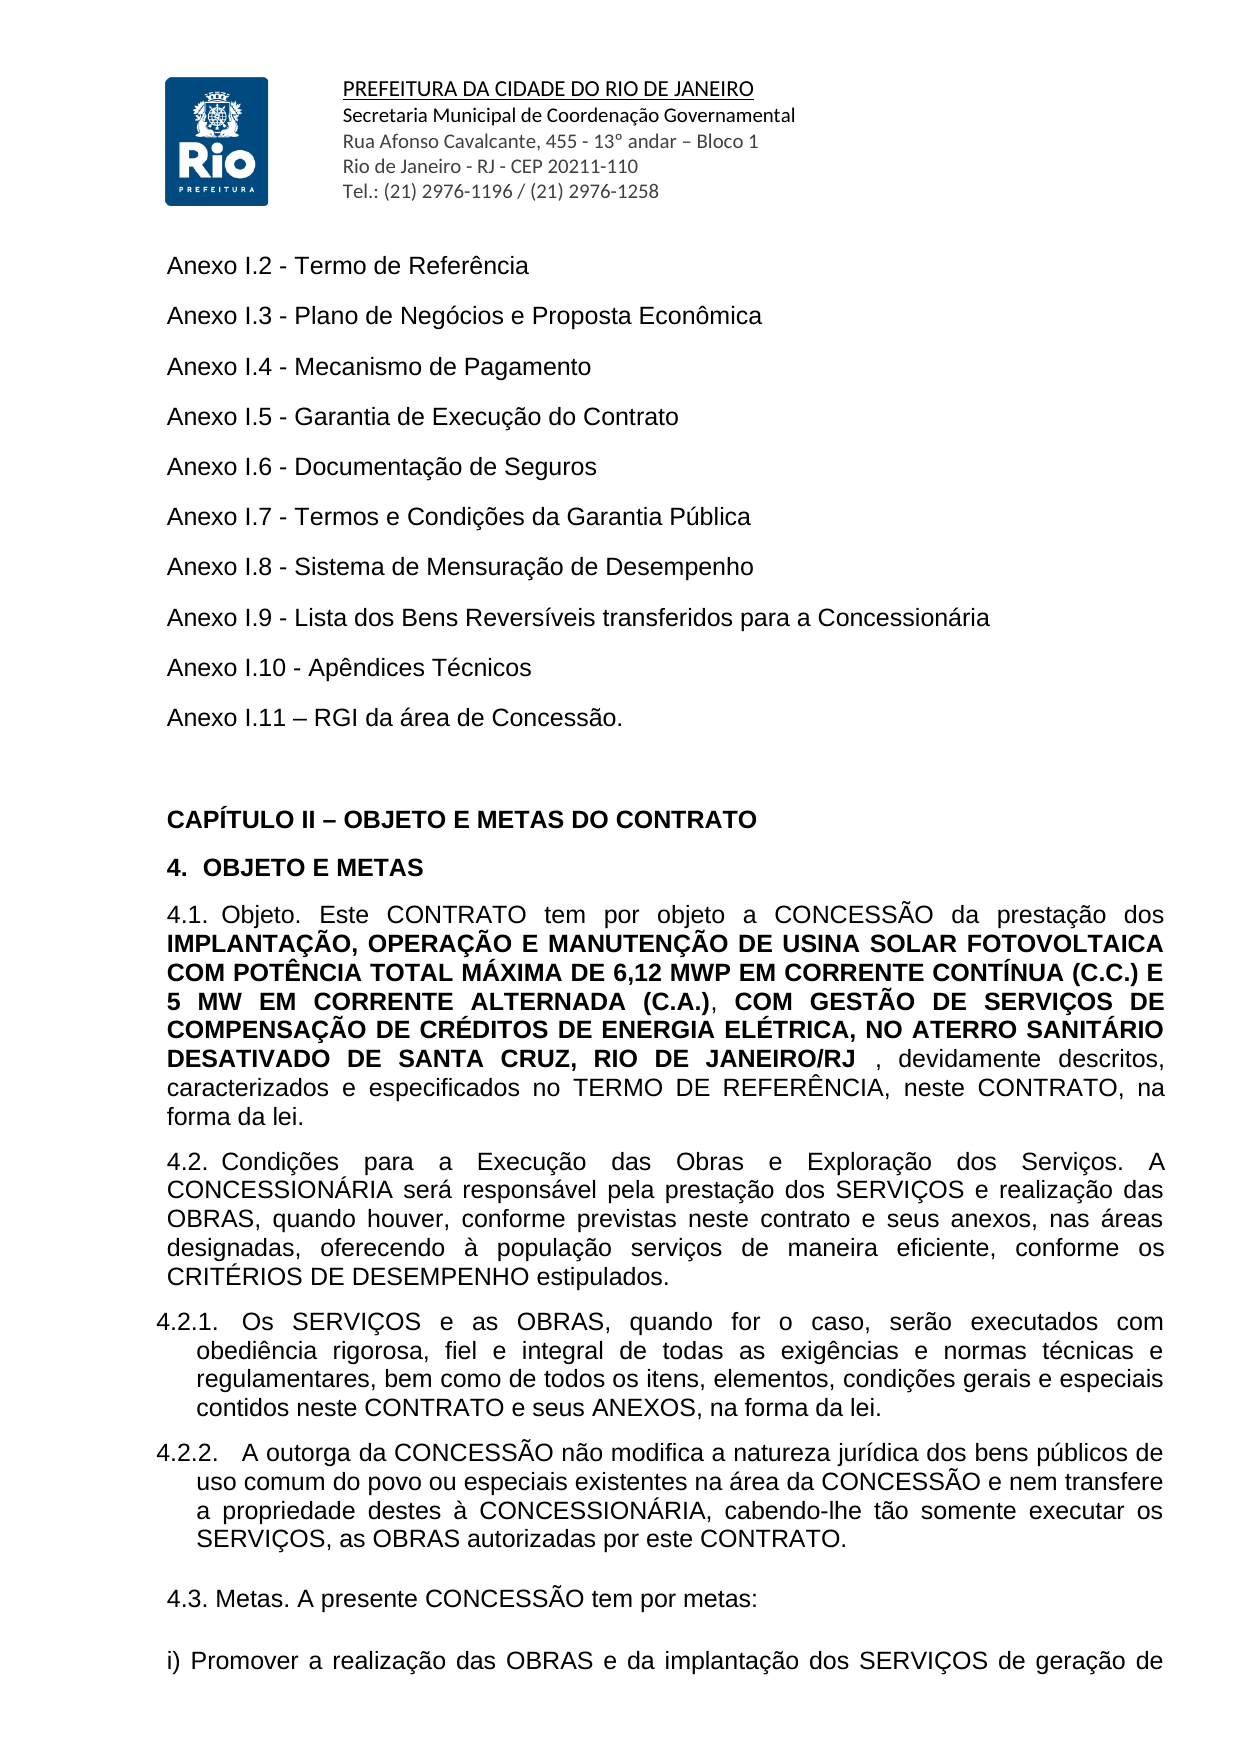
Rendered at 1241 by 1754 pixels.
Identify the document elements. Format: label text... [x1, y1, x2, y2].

subtitle CAPÍTULO II – OBJETO E METAS DO CONTRATO [167, 805, 1165, 833]
list Condições para a Execução das Obras e Exploração dos Serviços. A CONCESSIONÁRIA será responsável pela prestação dos SERVIÇOS e realização das OBRAS, quando houver, conforme previstas neste contrato e seus anexos, nas áreas designadas, oferecendo à população serviços de maneira eficiente, conforme os CRITÉRIOS DE DESEMPENHO estipulados. [167, 1147, 1165, 1291]
text Anexo I.4 - Mecanismo de Pagamento [167, 351, 1170, 380]
text Anexo I.8 - Sistema de Mensuração de Desempenho [167, 552, 1170, 581]
text Anexo I.3 - Plano de Negócios e Proposta Econômica [167, 301, 1170, 330]
text Anexo I.9 - Lista dos Bens Reversíveis transferidos para a Concessionária [167, 602, 1170, 631]
list Os SERVIÇOS e as OBRAS, quando for o caso, serão executados com obediência rigorosa, fiel e integral de todas as exigências e normas técnicas e regulamentares, bem como de todos os itens, elementos, condições gerais e especiais contidos neste CONTRATO e seus ANEXOS, na forma da lei. [156, 1307, 1165, 1422]
text Anexo I.6 - Documentação de Seguros [167, 452, 1170, 481]
text Anexo I.2 - Termo de Referência [167, 251, 1170, 280]
text Anexo I.10 - Apêndices Técnicos [167, 653, 1170, 681]
text Anexo I.11 – RGI da área de Concessão. [167, 703, 1170, 732]
text Anexo I.5 - Garantia de Execução do Contrato [167, 402, 1170, 430]
list OBJETO E METAS [167, 853, 1165, 881]
picture [165, 77, 269, 206]
text 4.3. Metas. A presente CONCESSÃO tem por metas: [167, 1584, 1165, 1613]
list Objeto. Este CONTRATO tem por objeto a CONCESSÃO da prestação dos IMPLANTAÇÃO, OPERAÇÃO E MANUTENÇÃO DE USINA SOLAR FOTOVOLTAICA COM POTÊNCIA TOTAL MÁXIMA DE 6,12 MWP EM CORRENTE CONTÍNUA (C.C.) E 5 MW EM CORRENTE ALTERNADA (C.A.), COM GESTÃO DE SERVIÇOS DE COMPENSAÇÃO DE CRÉDITOS DE ENERGIA ELÉTRICA, NO ATERRO SANITÁRIO DESATIVADO DE SANTA CRUZ, RIO DE JANEIRO/RJ , devidamente descritos, caracterizados e especificados no TERMO DE REFERÊNCIA, neste CONTRATO, na forma da lei. [167, 900, 1165, 1130]
text Anexo I.7 - Termos e Condições da Garantia Pública [167, 502, 1170, 531]
list A outorga da CONCESSÃO não modifica a natureza jurídica dos bens públicos de uso comum do povo ou especiais existentes na área da CONCESSÃO e nem transfere a propriedade destes à CONCESSIONÁRIA, cabendo-lhe tão somente executar os SERVIÇOS, as OBRAS autorizadas por este CONTRATO. [156, 1438, 1165, 1553]
